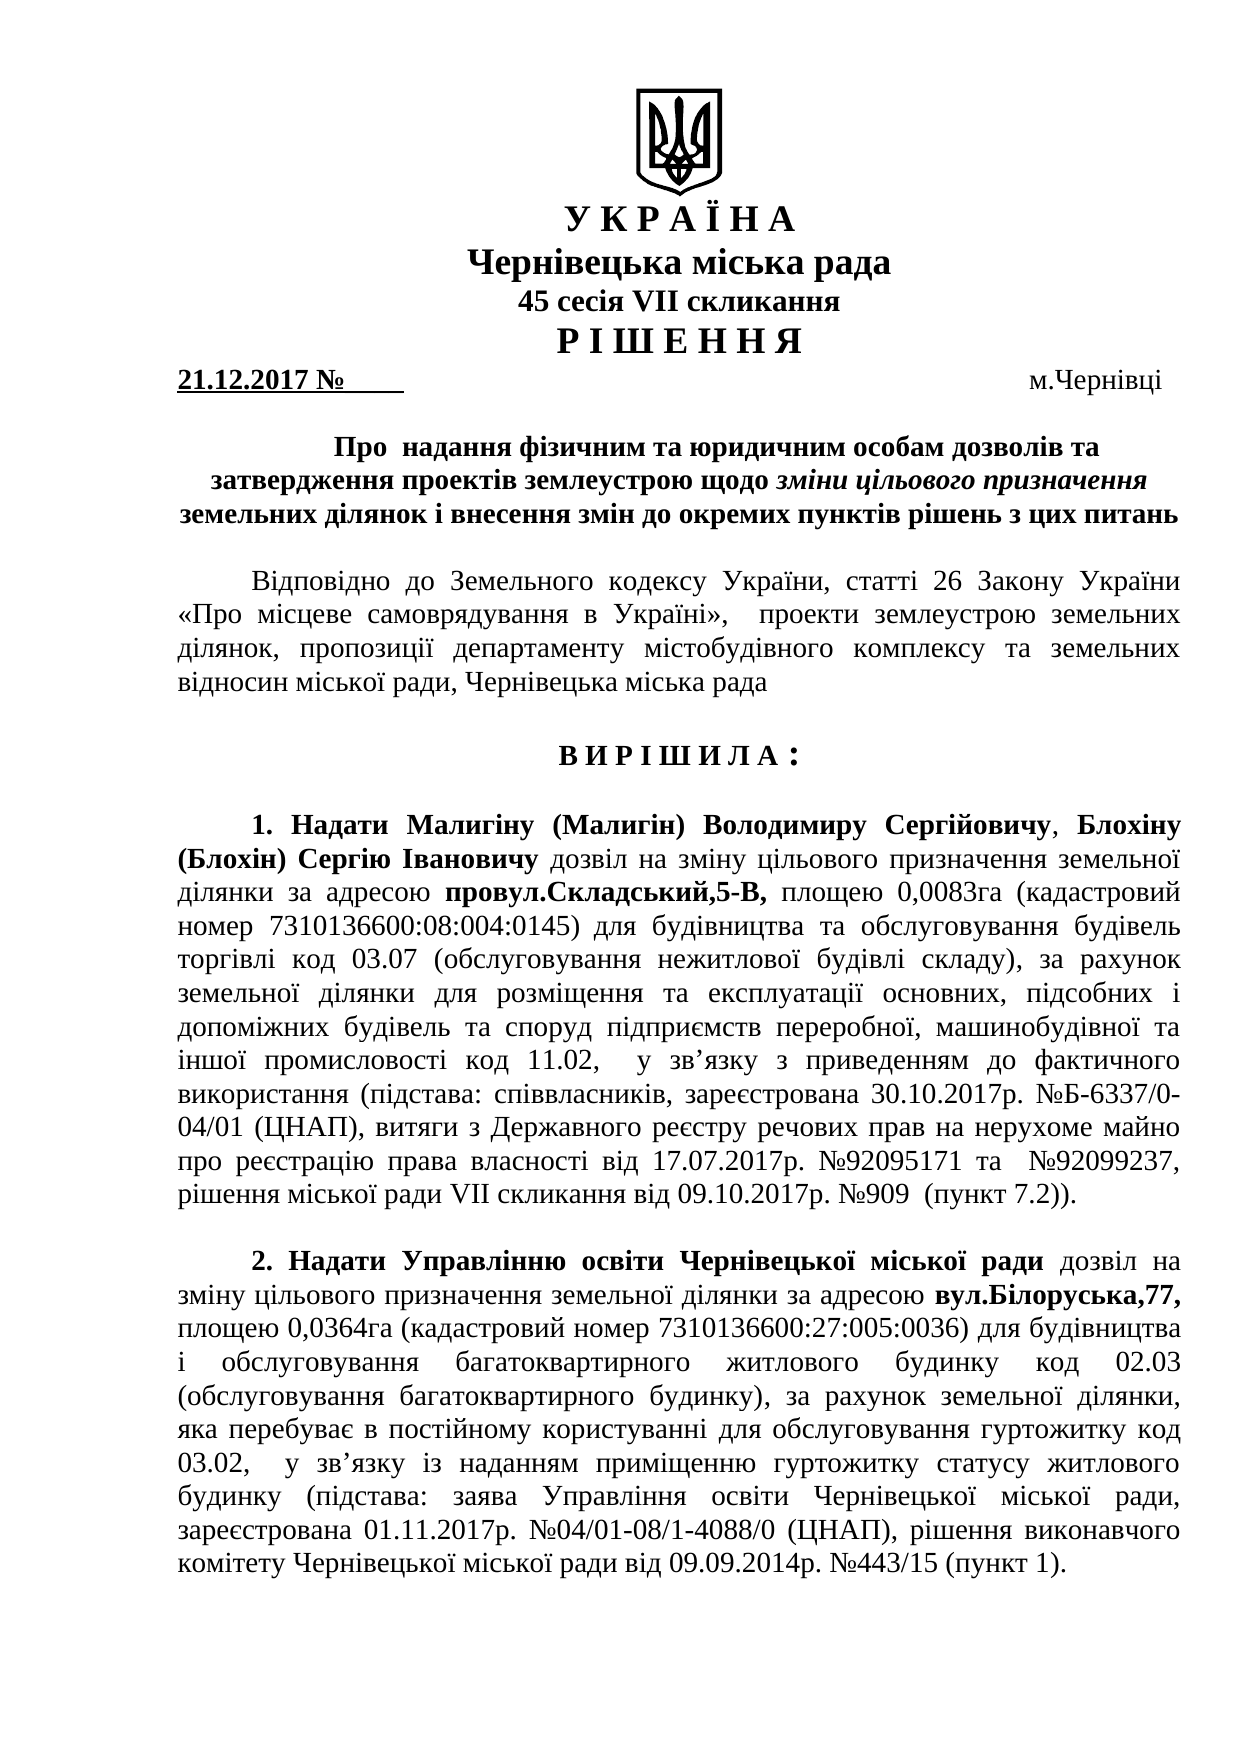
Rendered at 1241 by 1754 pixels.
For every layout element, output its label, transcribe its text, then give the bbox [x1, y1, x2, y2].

text У К Р А Ї Н А [177, 196, 1181, 239]
text В И Р І Ш И Л А : [177, 731, 1181, 774]
text 45 сесія VІІ скликання [177, 283, 1181, 319]
text 1. Надати Малигіну (Малигін) Володимиру Сергійовичу, Блохіну (Блохін) Сергію Івановичу дозвіл на зміну цільового призначення земельної ділянки за адресою провул.Складський,5-В, площею 0,0083га (кадастровий номер 7310136600:08:004:0145) для будівництва та обслуговування будівель торгівлі код 03.07 (обслуговування нежитлової будівлі складу), за рахунок земельної ділянки для розміщення та експлуатації основних, підсобних і допоміжних будівель та споруд підприємств переробної, машинобудівної та іншої промисловості код 11.02, у зв’язку з приведенням до фактичного використання (підстава: співвласників, зареєстрована 30.10.2017р. №Б-6337/0-04/01 (ЦНАП), витяги з Державного реєстру речових прав на нерухоме майно про реєстрацію права власності від 17.07.2017р. №92095171 та №92099237, рішення міської ради VІІ скликання від 09.10.2017р. №909 (пункт 7.2)). [177, 807, 1181, 1009]
text 2. Надати Управлінню освіти Чернівецької міської ради дозвіл на зміну цільового призначення земельної ділянки за адресою вул.Білоруська,77, площею 0,0364га (кадастровий номер 7310136600:27:005:0036) для будівництва і обслуговування багатоквартирного житлового будинку код 02.03 (обслуговування багатоквартирного будинку), за рахунок земельної ділянки, яка перебуває в постійному користуванні для обслуговування гуртожитку код 03.02, у зв’язку із наданням приміщенню гуртожитку статусу житлового будинку (підстава: заява Управління освіти Чернівецької міської ради, зареєстрована 01.11.2017р. №04/01-08/1-4088/0 (ЦНАП), рішення виконавчого комітету Чернівецької міської ради від 09.09.2014р. №443/15 (пункт 1). [177, 1243, 1181, 1579]
text Про надання фізичним та юридичним особам дозволів та затвердження проектів землеустрою щодо зміни цільового призначення земельних ділянок і внесення змін до окремих пунктів рішень з цих питань [177, 429, 1181, 529]
subtitle Чернівецька міська рада [177, 239, 1181, 283]
text 1. Надати Малигіну (Малигін) Володимиру Сергійовичу, Блохіну (Блохін) Сергію Івановичу дозвіл на зміну цільового призначення земельної ділянки за адресою провул.Складський,5-В, площею 0,0083га (кадастровий номер 7310136600:08:004:0145) для будівництва та обслуговування будівель торгівлі код 03.07 (обслуговування нежитлової будівлі складу), за рахунок земельної ділянки для розміщення та експлуатації основних, підсобних і допоміжних будівель та споруд підприємств переробної, машинобудівної та іншої промисловості код 11.02, у зв’язку з приведенням до фактичного використання (підстава: співвласників, зареєстрована 30.10.2017р. №Б-6337/0-04/01 (ЦНАП), витяги з Державного реєстру речових прав на нерухоме майно про реєстрацію права власності від 17.07.2017р. №92095171 та №92099237, рішення міської ради VІІ скликання від 09.10.2017р. №909 (пункт 7.2)). [177, 1042, 1181, 1210]
text 21.12.2017 №____ м.Чернівці [177, 362, 1181, 395]
text Відповідно до Земельного кодексу України, статті 26 Закону України «Про місцеве самоврядування в Україні», проекти землеустрою земельних ділянок, пропозиції департаменту містобудівного комплексу та земельних відносин міської ради, Чернівецька міська рада [177, 563, 1181, 697]
text Р І Ш Е Н Н Я [177, 319, 1181, 362]
